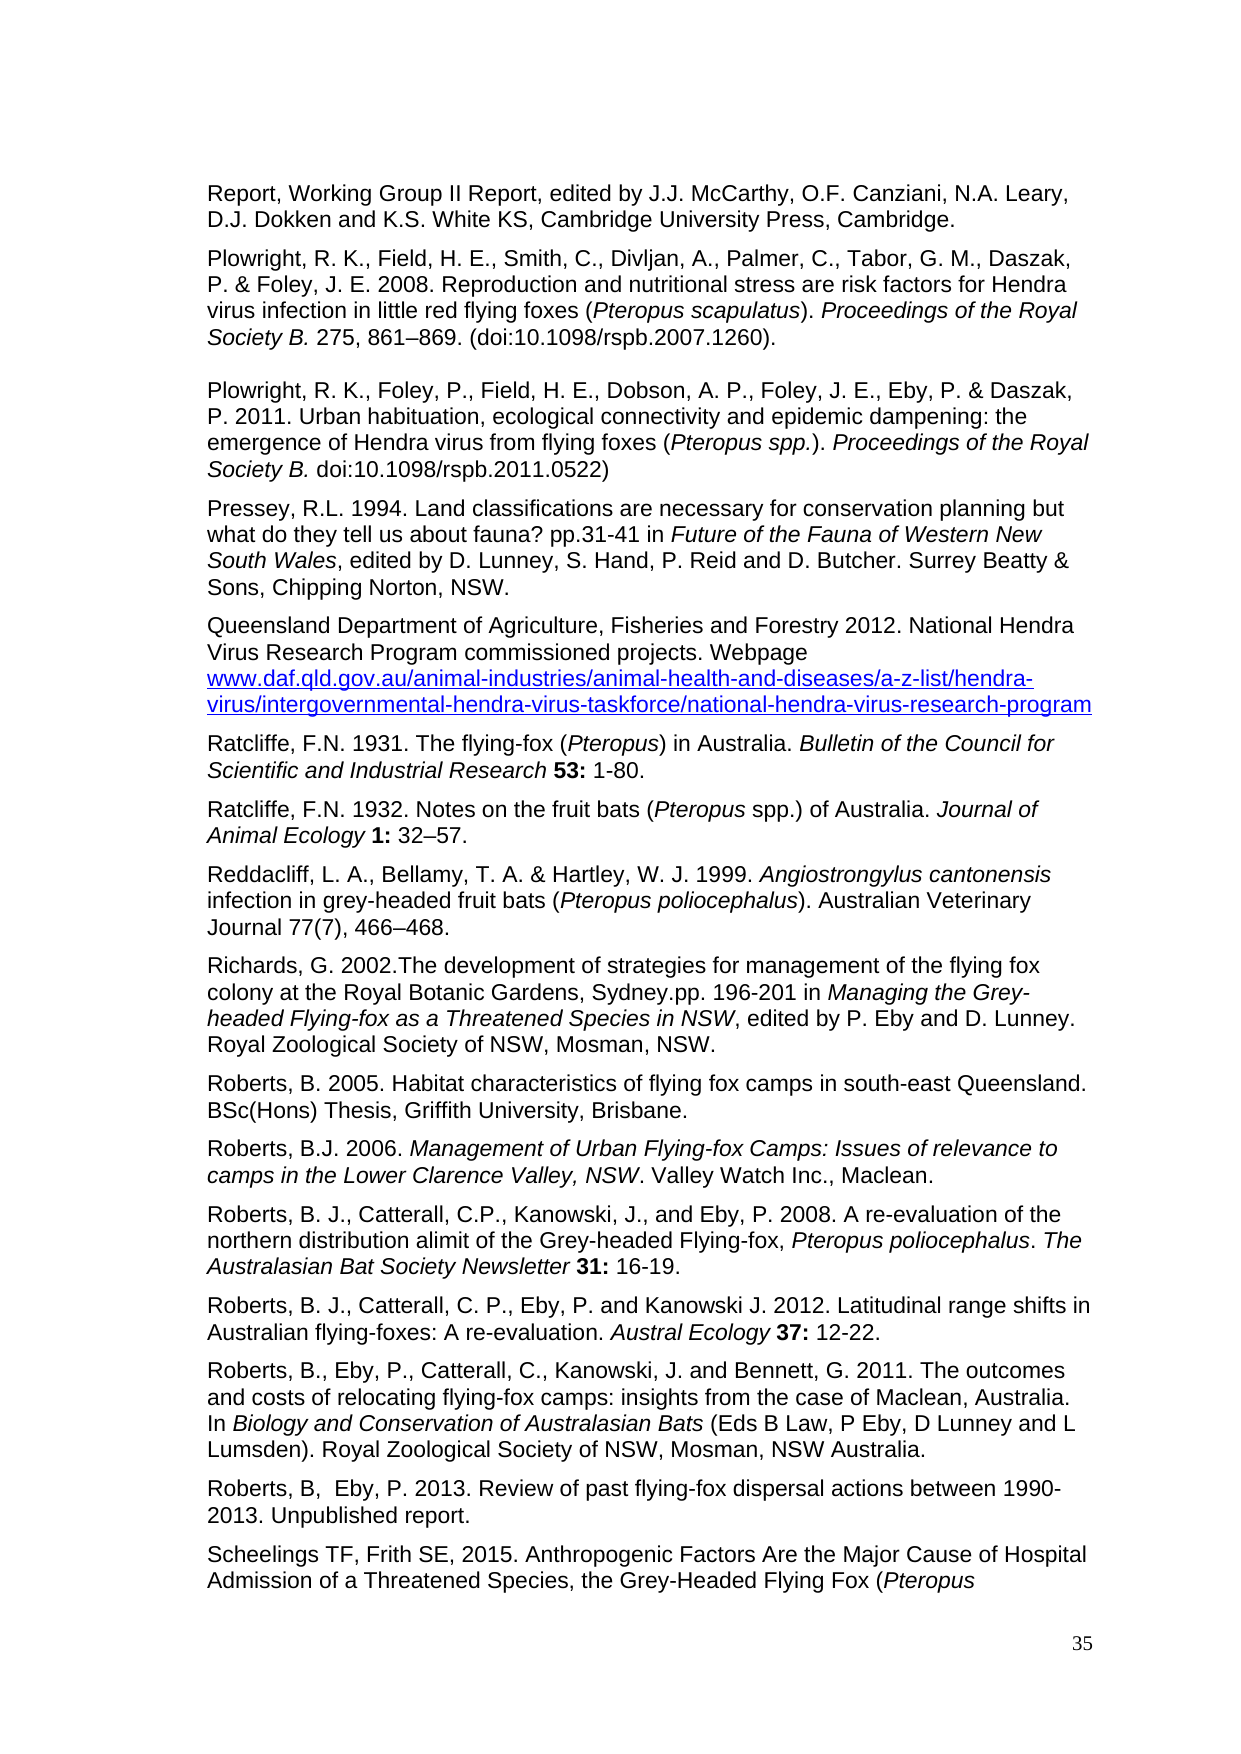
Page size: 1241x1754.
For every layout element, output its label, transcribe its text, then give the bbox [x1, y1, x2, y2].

text Ratcliffe, F.N. 1931. The flying-fox (Pteropus) in Australia. Bulletin of the Council for Scientific and Industrial Research 53: 1-80. [207, 730, 1092, 783]
text Ratcliffe, F.N. 1932. Notes on the fruit bats (Pteropus spp.) of Australia. Journal of Animal Ecology 1: 32–57. [207, 796, 1092, 848]
text Richards, G. 2002.The development of strategies for management of the flying fox colony at the Royal Botanic Gardens, Sydney.pp. 196-201 in Managing the Grey-headed Flying-fox as a Threatened Species in NSW, edited by P. Eby and D. Lunney. Royal Zoological Society of NSW, Mosman, NSW. [207, 952, 1092, 1058]
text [207, 1541, 1092, 1593]
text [207, 179, 1092, 232]
text Roberts, B., Eby, P., Catterall, C., Kanowski, J. and Bennett, G. 2011. The outcomes and costs of relocating flying-fox camps: insights from the case of Maclean, Australia. In Biology and Conservation of Australasian Bats (Eds B Law, P Eby, D Lunney and L Lumsden). Royal Zoological Society of NSW, Mosman, NSW Australia. [207, 1357, 1092, 1463]
text Plowright, R. K., Field, H. E., Smith, C., Divljan, A., Palmer, C., Tabor, G. M., Daszak, P. & Foley, J. E. 2008. Reproduction and nutritional stress are risk factors for Hendra virus infection in little red flying foxes (Pteropus scapulatus). Proceedings of the Royal Society B. 275, 861–869. (doi:10.1098/rspb.2007.1260). [207, 245, 1092, 350]
text Reddacliff, L. A., Bellamy, T. A. & Hartley, W. J. 1999. Angiostrongylus cantonensis infection in grey-headed fruit bats (Pteropus poliocephalus). Australian Veterinary Journal 77(7), 466–468. [207, 861, 1092, 940]
text Roberts, B, Eby, P. 2013. Review of past flying-fox dispersal actions between 1990-2013. Unpublished report. [207, 1475, 1092, 1528]
text Plowright, R. K., Foley, P., Field, H. E., Dobson, A. P., Foley, J. E., Eby, P. & Daszak, P. 2011. Urban habituation, ecological connectivity and epidemic dampening: the emergence of Hendra virus from flying foxes (Pteropus spp.). Proceedings of the Royal Society B. doi:10.1098/rspb.2011.0522) [207, 377, 1092, 482]
text Roberts, B. 2005. Habitat characteristics of flying fox camps in south-east Queensland. BSc(Hons) Thesis, Griffith University, Brisbane. [207, 1070, 1092, 1123]
text Queensland Department of Agriculture, Fisheries and Forestry 2012. National Hendra Virus Research Program commissioned projects. Webpage www.daf.qld.gov.au/animal-industries/animal-health-and-diseases/a-z-list/hendra-virus/intergovernmental-hendra-virus-taskforce/national-hendra-virus-research-program [207, 612, 1092, 714]
text Roberts, B. J., Catterall, C. P., Eby, P. and Kanowski J. 2012. Latitudinal range shifts in Australian flying-foxes: A re-evaluation. Austral Ecology 37: 12-22. [207, 1292, 1092, 1345]
text Roberts, B. J., Catterall, C.P., Kanowski, J., and Eby, P. 2008. A re-evaluation of the northern distribution alimit of the Grey-headed Flying-fox, Pteropus poliocephalus. The Australasian Bat Society Newsletter 31: 16-19. [207, 1201, 1092, 1280]
text Pressey, R.L. 1994. Land classifications are necessary for conservation planning but what do they tell us about fauna? pp.31-41 in Future of the Fauna of Western New South Wales, edited by D. Lunney, S. Hand, P. Reid and D. Butcher. Surrey Beatty & Sons, Chipping Norton, NSW. [207, 494, 1092, 600]
text Roberts, B.J. 2006. Management of Urban Flying-fox Camps: Issues of relevance to camps in the Lower Clarence Valley, NSW. Valley Watch Inc., Maclean. [207, 1135, 1092, 1188]
